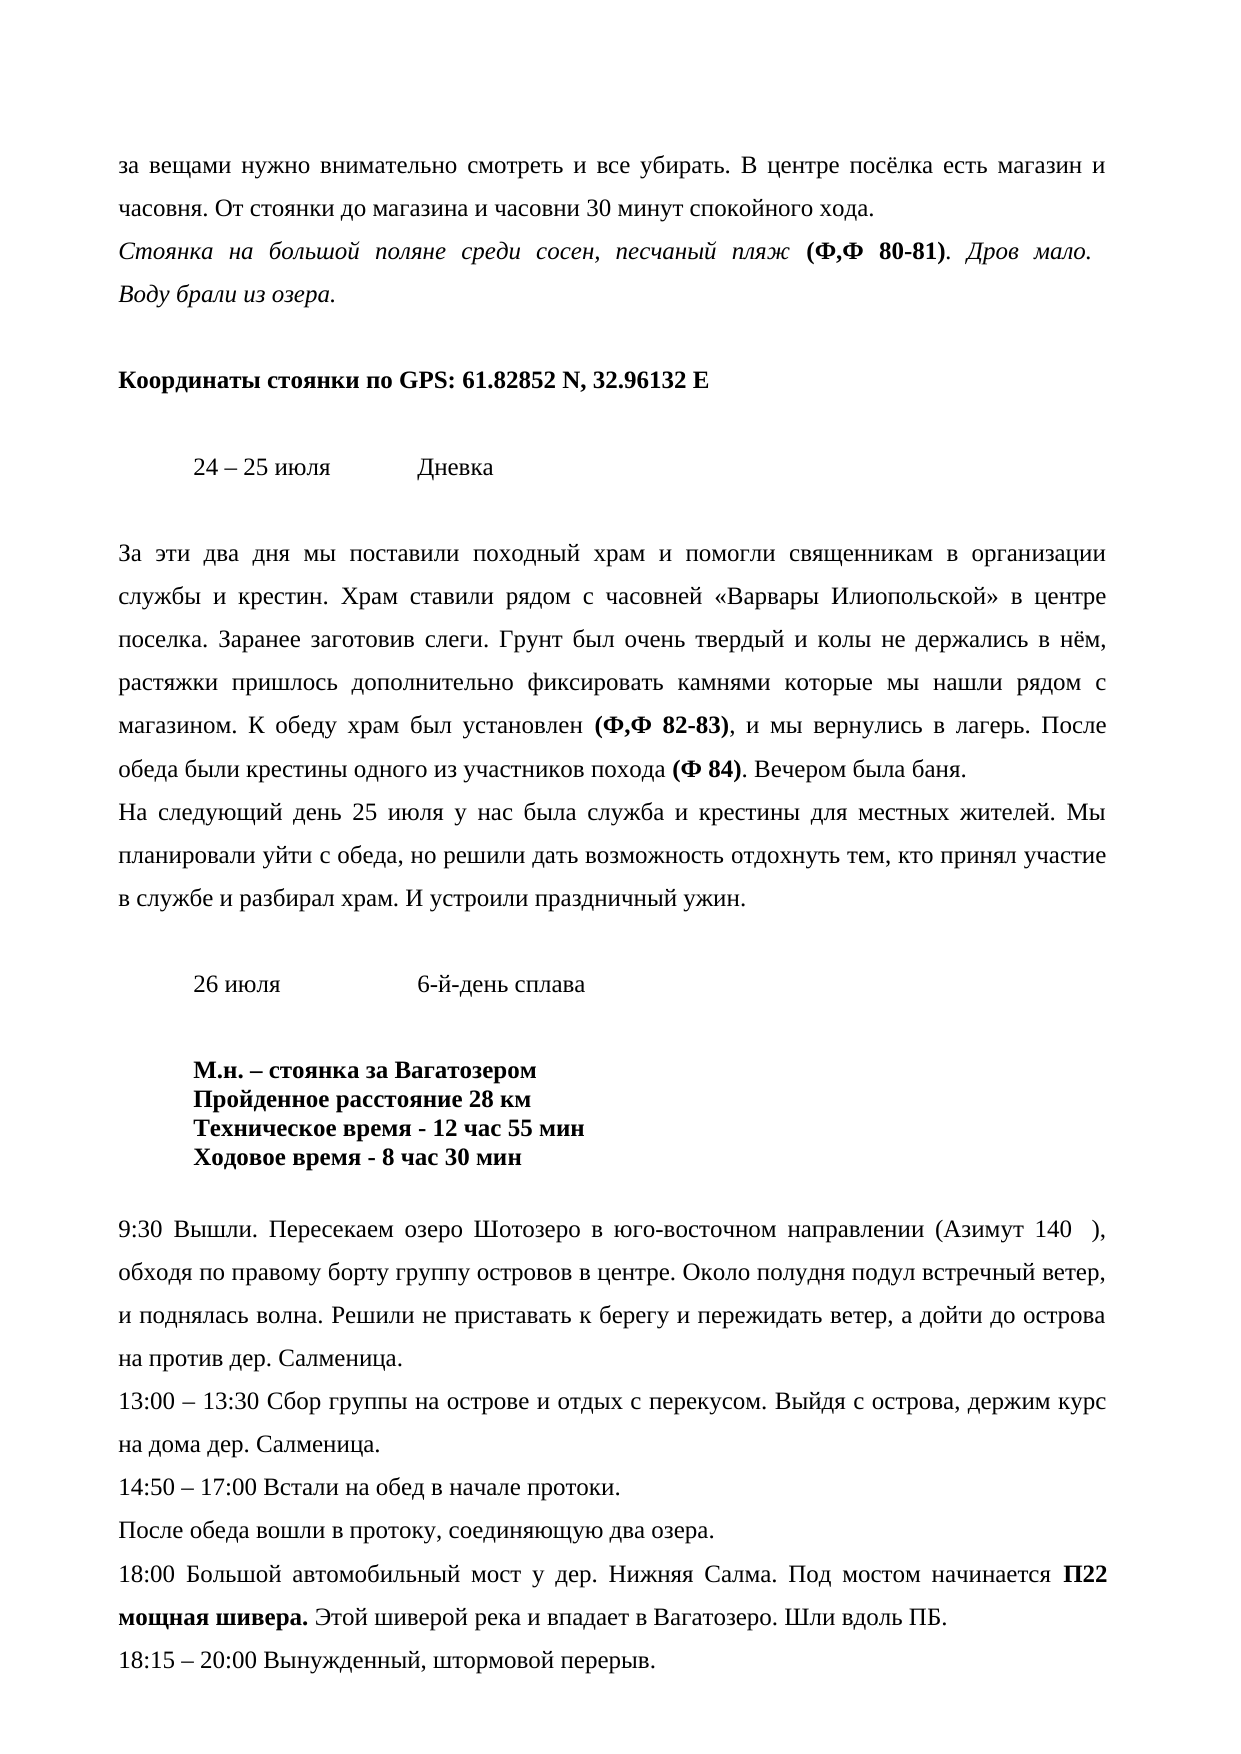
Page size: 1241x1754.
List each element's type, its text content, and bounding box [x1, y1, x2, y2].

text Координаты стоянки по GPS: 61.82852 N, 32.96132 E [118, 366, 1107, 394]
text 24 – 25 июля Дневка [118, 452, 1048, 481]
text 13:00 – 13:30 Сбор группы на острове и отдых с перекусом. Выйдя с острова, держим курс на дома дер. Салменица. [118, 1386, 1107, 1458]
text Стоянка на большой поляне среди сосен, песчаный пляж (Ф,Ф 80-81). Дров мало. Воду брали из озера. [118, 236, 1107, 308]
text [118, 150, 1107, 222]
text 14:50 – 17:00 Встали на обед в начале протоки. [118, 1472, 1107, 1501]
text После обеда вошли в протоку, соединяющую два озера. [118, 1516, 1107, 1544]
text Пройденное расстояние 28 км [118, 1084, 1107, 1113]
text 26 июля 6-й-день сплава [118, 969, 1048, 998]
text За эти два дня мы поставили походный храм и помогли священникам в организации службы и крестин. Храм ставили рядом с часовней «Варвары Илиопольской» в центре поселка. Заранее заготовив слеги. Грунт был очень твердый и колы не держались в нём, растяжки пришлось дополнительно фиксировать камнями которые мы нашли рядом с магазином. К обеду храм был установлен (Ф,Ф 82-83), и мы вернулись в лагерь. После обеда были крестины одного из участников похода (Ф 84). Вечером была баня. [118, 538, 1107, 782]
text М.н. – стоянка за Вагатозером [193, 1056, 1107, 1084]
text Техническое время - 12 час 55 мин [118, 1113, 1107, 1142]
text На следующий день 25 июля у нас была служба и крестины для местных жителей. Мы планировали уйти с обеда, но решили дать возможность отдохнуть тем, кто принял участие в службе и разбирал храм. И устроили праздничный ужин. [118, 797, 1107, 912]
text Ходовое время - 8 час 30 мин [118, 1142, 1107, 1171]
text 18:00 Большой автомобильный мост у дер. Нижняя Салма. Под мостом начинается П22 мощная шивера. Этой шиверой река и впадает в Вагатозеро. Шли вдоль ПБ. [118, 1559, 1107, 1631]
text 9:30 Вышли. Пересекаем озеро Шотозеро в юго-восточном направлении (Азимут 140), обходя по правому борту группу островов в центре. Около полудня подул встречный ветер, и поднялась волна. Решили не приставать к берегу и пережидать ветер, а дойти до острова на против дер. Салменица. [118, 1214, 1107, 1372]
text 18:15 – 20:00 Вынужденный, штормовой перерыв. [118, 1645, 1107, 1674]
